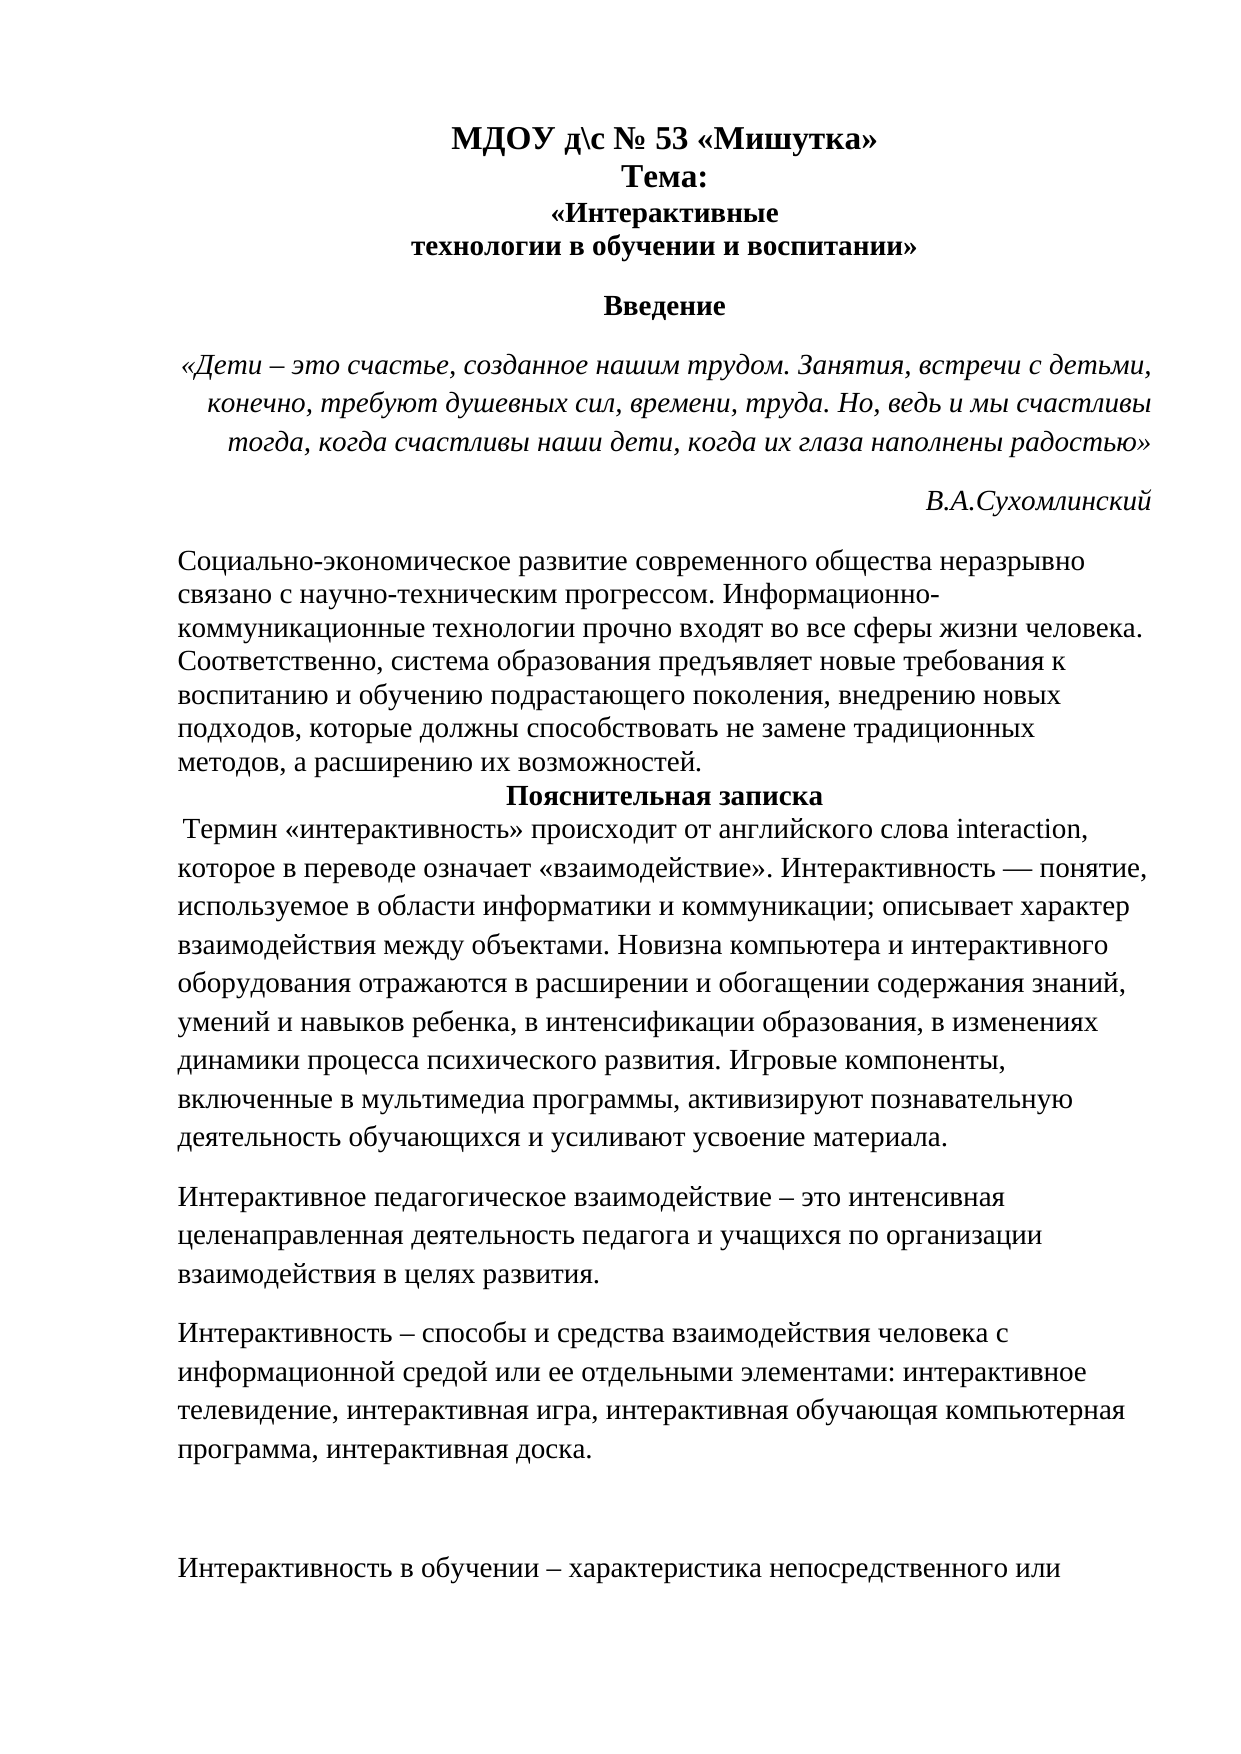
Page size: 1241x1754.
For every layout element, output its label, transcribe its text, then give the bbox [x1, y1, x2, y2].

text Пояснительная записка [177, 778, 1152, 811]
text Социально-экономическое развитие современного общества неразрывно связано с научно-техническим прогрессом. Информационно- коммуникационные технологии прочно входят во все сферы жизни человека. Соответственно, система образования предъявляет новые требования к воспитанию и обучению подрастающего поколения, внедрению новых подходов, которые должны способствовать не замене традиционных методов, а расширению их возможностей. [177, 543, 1152, 778]
text В.А.Сухомлинский [177, 483, 1152, 517]
text Введение [177, 288, 1152, 321]
text Тема: [177, 156, 1152, 195]
text «Дети – это счастье, созданное нашим трудом. Занятия, встречи с детьми, конечно, требуют душевных сил, времени, труда. Но, ведь и мы счастливы тогда, когда счастливы наши дети, когда их глаза наполнены радостью» [177, 347, 1152, 458]
text Интерактивность – способы и средства взаимодействия человека с информационной средой или ее отдельными элементами: интерактивное телевидение, интерактивная игра, интерактивная обучающая компьютерная программа, интерактивная доска. [177, 1315, 1152, 1464]
text МДОУ д\с № 53 «Мишутка» [177, 118, 1152, 156]
text «Интерактивные [177, 195, 1152, 228]
text Термин «интерактивность» происходит от английского слова interaction, которое в переводе означает «взаимодействие». Интерактивность — понятие, используемое в области информатики и коммуникации; описывает характер взаимодействия между объектами. Новизна компьютера и интерактивного оборудования отражаются в расширении и обогащении содержания знаний, умений и навыков ребенка, в интенсификации образования, в изменениях динамики процесса психического развития. Игровые компоненты, включенные в мультимедиа программы, активизируют познавательную деятельность обучающихся и усиливают усвоение материала. [177, 811, 1152, 1153]
text Интерактивность в обучении – характеристика непосредственного или [177, 1550, 1152, 1583]
text Интерактивное педагогическое взаимодействие – это интенсивная целенаправленная деятельность педагога и учащихся по организации взаимодействия в целях развития. [177, 1179, 1152, 1289]
text технологии в обучении и воспитании» [177, 228, 1152, 262]
